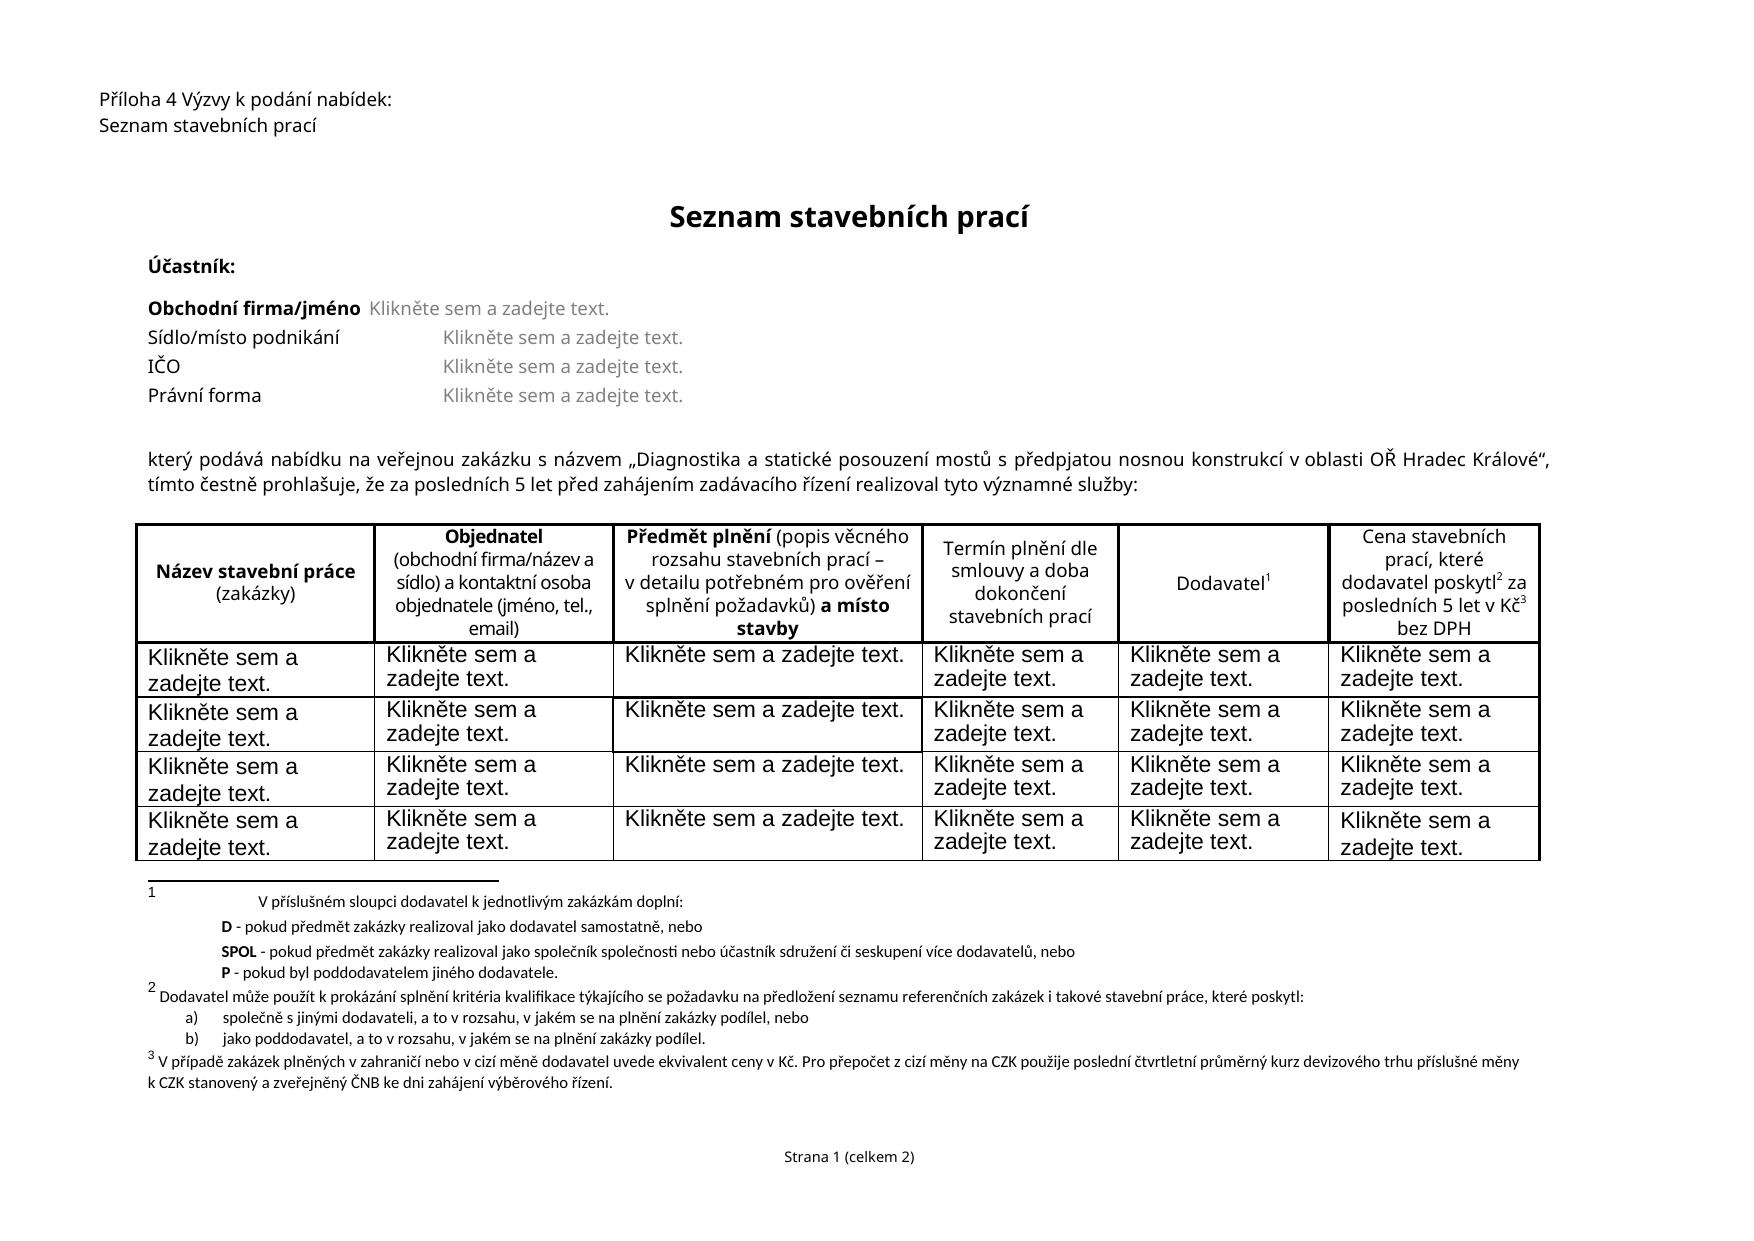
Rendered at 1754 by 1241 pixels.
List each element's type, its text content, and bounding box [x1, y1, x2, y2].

table_header Název stavební práce (zakázky) [138, 526, 373, 641]
title Seznam stavebních prací [148, 196, 1551, 236]
table_header Dodavatel [1120, 526, 1327, 641]
text Obchodní firma/jméno [148, 292, 1551, 321]
table_header Cena stavebních prací, které dodavatel poskytl za posledních 5 let v Kč bez DPH [1331, 526, 1538, 641]
table_header Objednatel (obchodní firma/název a sídlo) a kontaktní osoba objednatele (jméno, tel., email) [376, 526, 612, 641]
text Účastník: [148, 249, 1551, 279]
text Sídlo/místo podnikání [148, 321, 1551, 350]
text IČO [148, 350, 1551, 379]
table_header Termín plnění dle smlouvy a doba dokončení stavebních prací [924, 526, 1117, 641]
text Právní forma [148, 379, 1551, 408]
table_header Předmět plnění (popis věcného rozsahu stavebních prací – v detailu potřebném pro ověření splnění požadavků) a místo stavby [615, 526, 921, 641]
text který podává nabídku na veřejnou zakázku s názvem „Diagnostika a statické posouzení mostů s předpjatou nosnou konstrukcí v oblasti OŘ Hradec Králové“, tímto čestně prohlašuje, že za posledních 5 let před zahájením zadávacího řízení realizoval tyto významné služby: [148, 446, 1551, 497]
